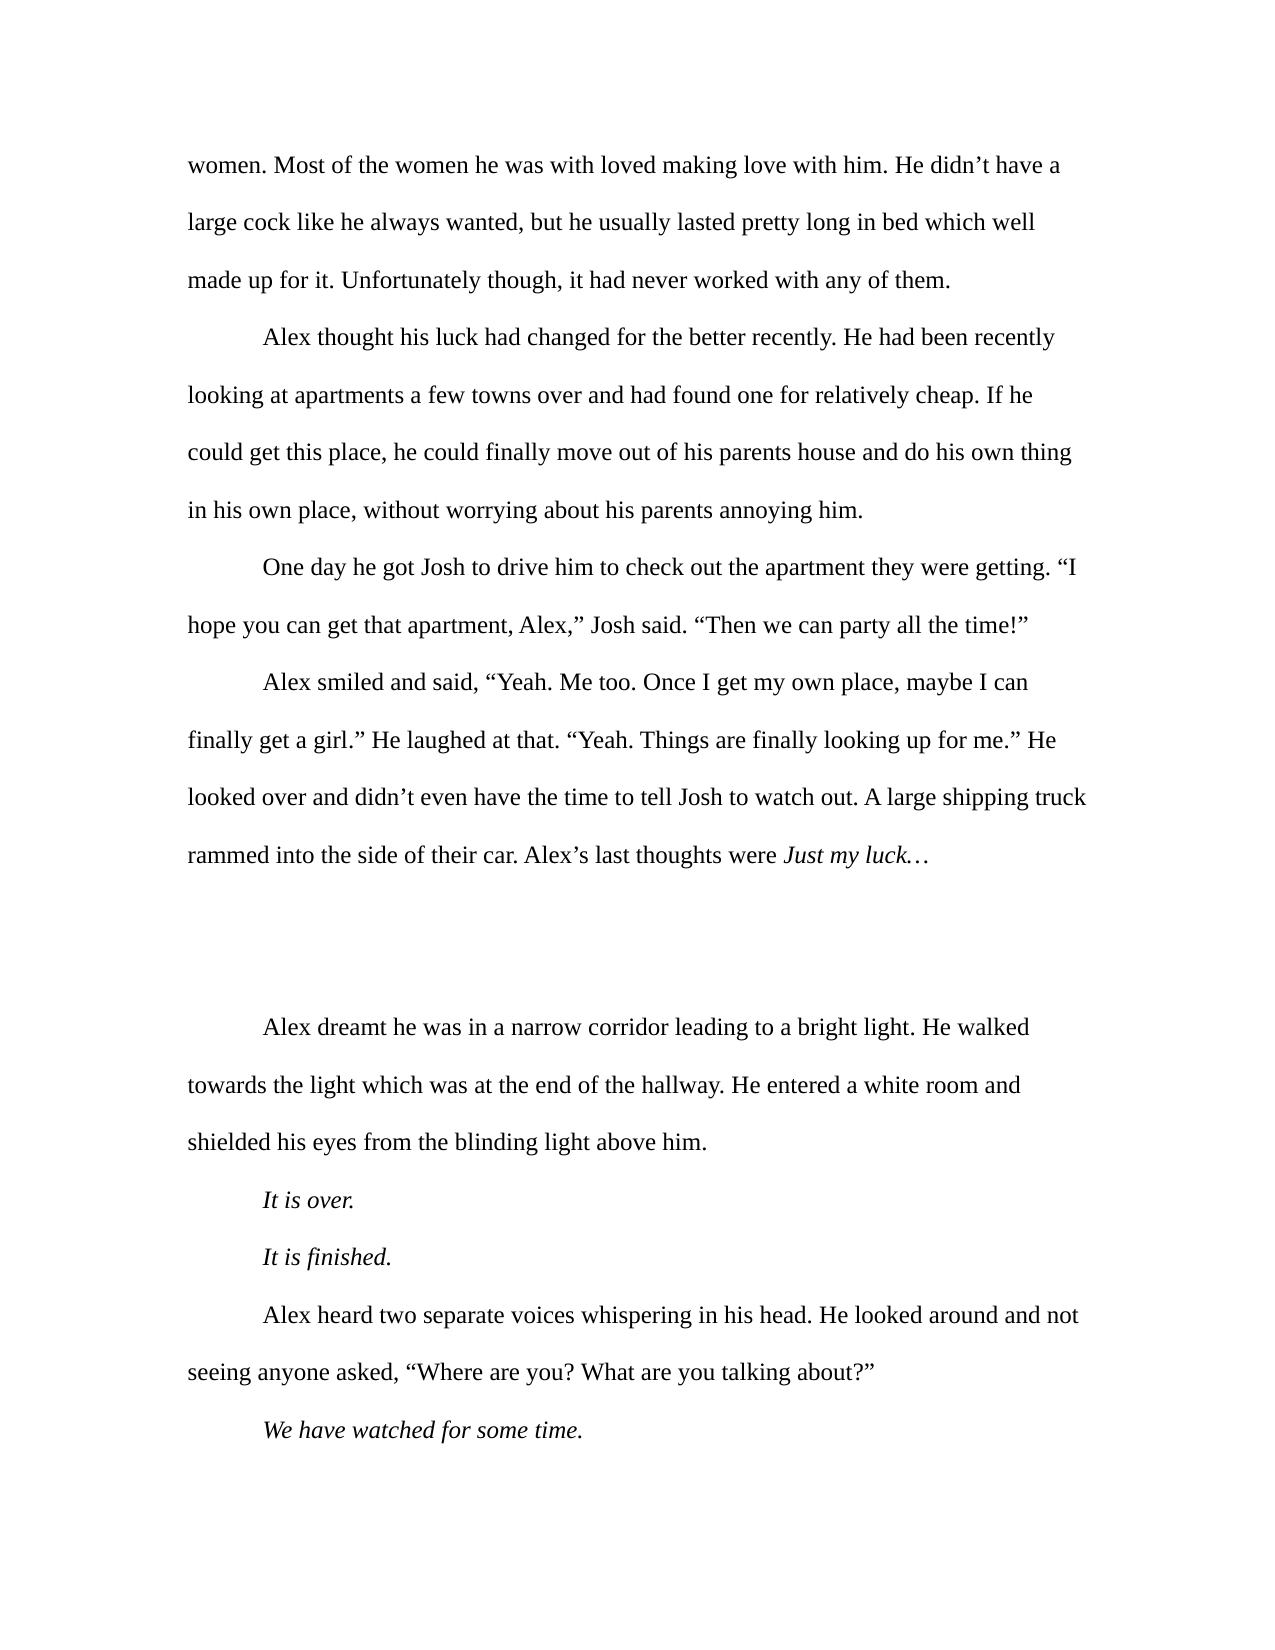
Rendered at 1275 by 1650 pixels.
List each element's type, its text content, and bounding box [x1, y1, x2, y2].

text It is finished. [187, 1242, 1087, 1271]
text Alex smiled and said, “Yeah. Me too. Once I get my own place, maybe I can finally get a girl.” He laughed at that. “Yeah. Things are finally looking up for me.” He looked over and didn’t even have the time to tell Josh to watch out. A large shipping truck rammed into the side of their car. Alex’s last thoughts were Just my luck… [187, 667, 1087, 869]
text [187, 150, 1087, 294]
text One day he got Josh to drive him to check out the apartment they were getting. “I hope you can get that apartment, Alex,” Josh said. “Then we can party all the time!” [187, 552, 1087, 639]
text Alex heard two separate voices whispering in his head. He looked around and not seeing anyone asked, “Where are you? What are you talking about?” [187, 1300, 1087, 1386]
text Alex thought his luck had changed for the better recently. He had been recently looking at apartments a few towns over and had found one for relatively cheap. If he could get this place, he could finally move out of his parents house and do his own thing in his own place, without worrying about his parents annoying him. [187, 322, 1087, 524]
text It is over. [187, 1185, 1087, 1214]
text Alex dreamt he was in a narrow corridor leading to a bright light. He walked towards the light which was at the end of the hallway. He entered a white room and shielded his eyes from the blinding light above him. [187, 1012, 1087, 1156]
text We have watched for some time. [187, 1415, 1087, 1444]
